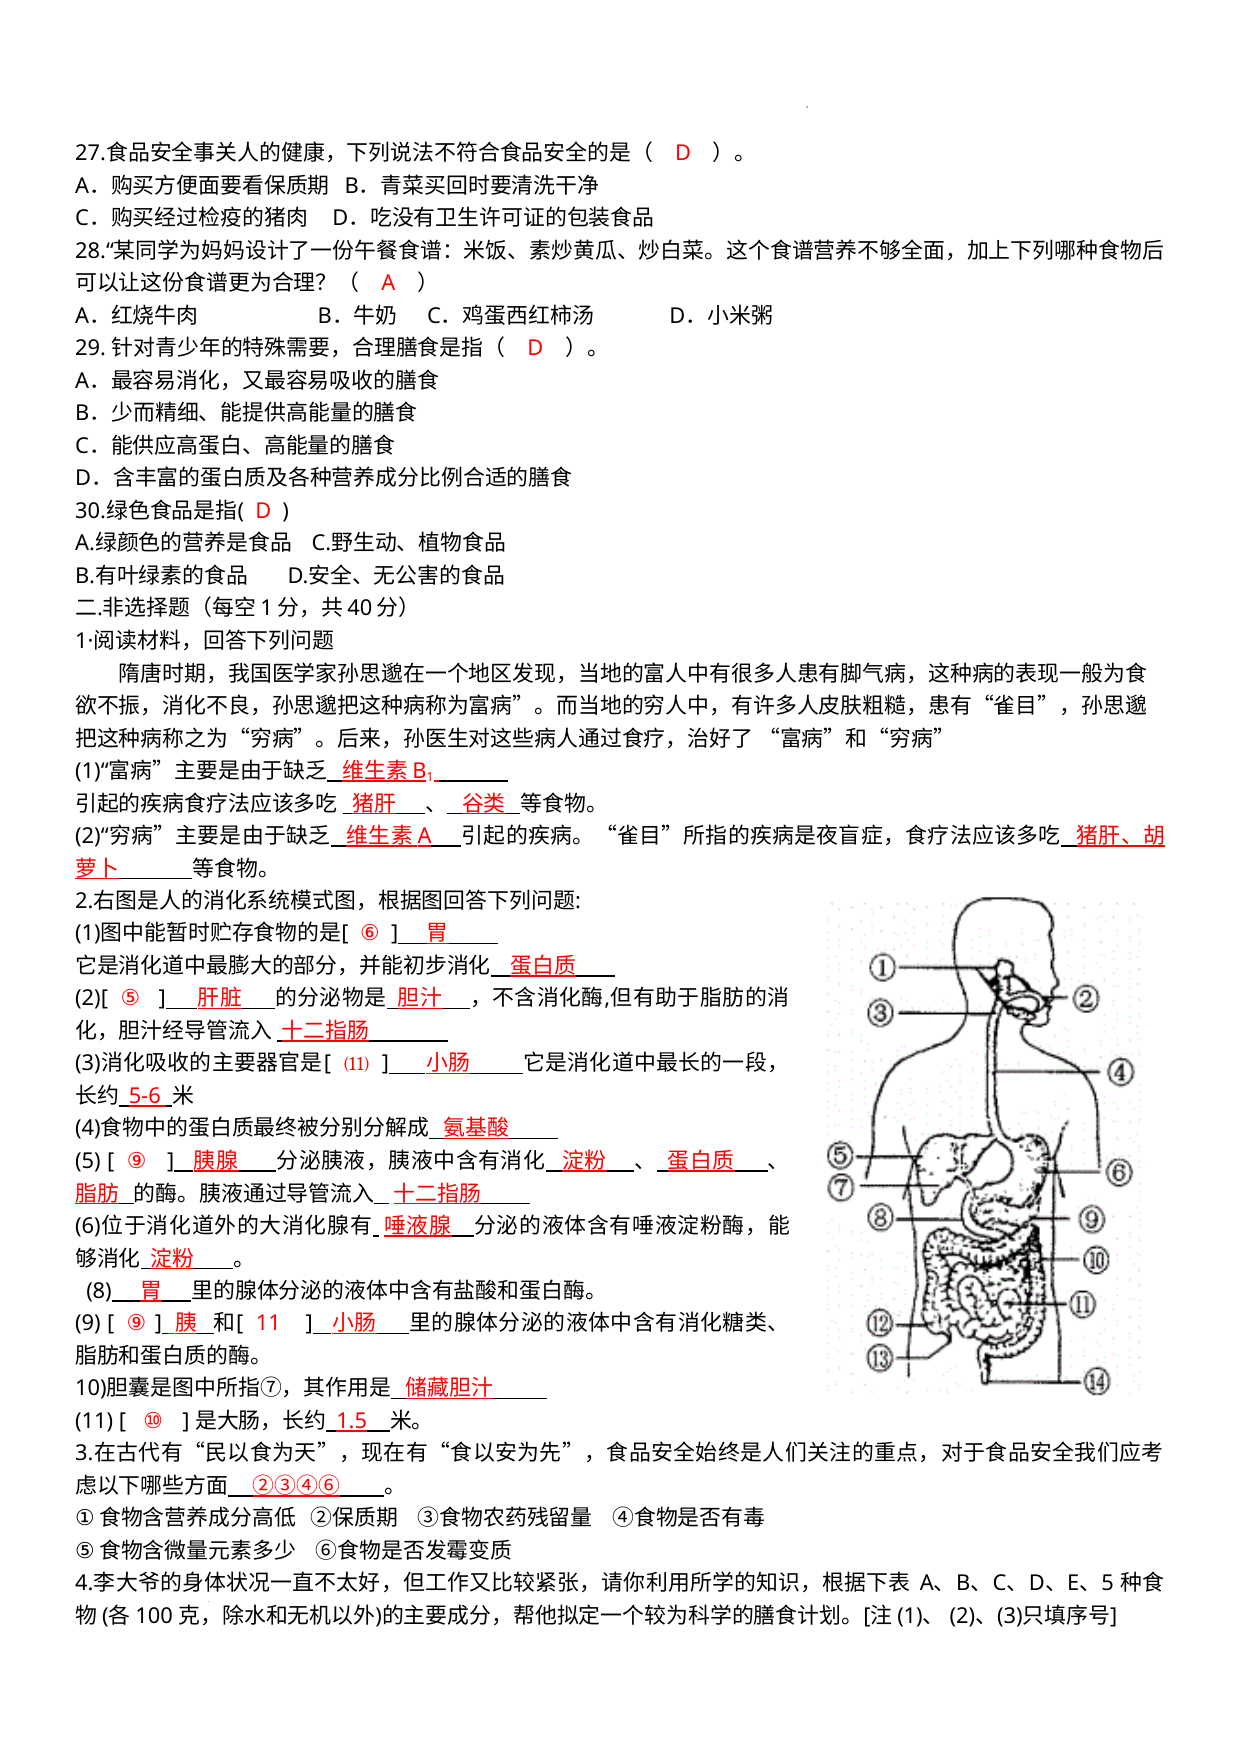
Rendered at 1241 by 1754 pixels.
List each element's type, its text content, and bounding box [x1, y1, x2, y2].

text 1·阅读材料，回答下列问题 [75, 623, 1165, 655]
text 2.右图是人的消化系统模式图，根据图回答下列问题: [75, 883, 808, 915]
text (1)“富病”主要是由于缺乏 维生素B1 [75, 753, 1165, 785]
text (2)[ ⑤ ] 肝脏 的分泌物是 胆汁 ，不含消化酶,但有助于脂肪的消化，胆汁经导管流入 十二指肠 [75, 980, 808, 1045]
text A．红烧牛肉 B．牛奶 C．鸡蛋西红柿汤 D．小米粥 [75, 298, 1165, 330]
text (2)“穷病”主要是由于缺乏 维生素A 引起的疾病。“雀目”所指的疾病是夜盲症，食疗法应该多吃 猪肝、胡萝卜 等食物。 [75, 818, 1165, 883]
text 28.“某同学为妈妈设计了一份午餐食谱：米饭、素炒黄瓜、炒白菜。这个食谱营养不够全面，加上下列哪种食物后可以让这份食谱更为合理？（ A ） [75, 233, 1165, 298]
text (1)图中能暂时贮存食物的是[ ⑥ ] 胃 [75, 915, 808, 948]
text D．含丰富的蛋白质及各种营养成分比例合适的膳食 [75, 460, 1165, 493]
text 30.绿色食品是指( D ) [75, 493, 1165, 525]
text 29. 针对青少年的特殊需要，合理膳食是指（ D ）。 [75, 330, 1165, 363]
text 引起的疾病食疗法应该多吃 猪肝 、 谷类 等食物。 [75, 785, 1165, 818]
text (8) 胃 里的腺体分泌的液体中含有盐酸和蛋白酶。 [86, 1273, 808, 1305]
text A.绿颜色的营养是食品 C.野生动、植物食品 [75, 525, 1165, 558]
text ①食物含营养成分高低 ②保质期 ③食物农药残留量 ④食物是否有毒 [75, 1500, 1165, 1533]
text (3)消化吸收的主要器官是[ ⑾ ] 小肠 它是消化道中最长的一段，长约 5-6 米 [75, 1045, 808, 1110]
text (11) [ ⑩ ] 是大肠，长约 1.5 米。 [75, 1403, 1165, 1435]
text ⑤食物含微量元素多少 ⑥食物是否发霉变质 [75, 1533, 1165, 1565]
text 它是消化道中最膨大的部分，并能初步消化 蛋白质 [75, 948, 808, 980]
text A．购买方便面要看保质期 B．青菜买回时要清洗干净 [75, 168, 1165, 200]
text (6)位于消化道外的大消化腺有 唾液腺 分泌的液体含有唾液淀粉酶，能够消化 淀粉 。 [75, 1208, 808, 1273]
text C．能供应高蛋白、高能量的膳食 [75, 428, 1165, 460]
text B．少而精细、能提供高能量的膳食 [75, 395, 1165, 428]
text 二.非选择题（每空1分，共40分） [75, 590, 1165, 623]
text C．购买经过检疫的猪肉 D．吃没有卫生许可证的包装食品 [75, 200, 1165, 233]
text 10)胆囊是图中所指⑦，其作用是 储藏胆汁 [75, 1370, 808, 1403]
text (5) [ ⑨ ] 胰腺 分泌胰液，胰液中含有消化 淀粉 、 蛋白质 、 脂肪 的酶。胰液通过导管流入 十二指肠 [75, 1143, 808, 1208]
text 隋唐时期，我国医学家孙思邈在一个地区发现，当地的富人中有很多人患有脚气病，这种病的表现一般为食欲不振，消化不良，孙思邈把这种病称为富病”。而当地的穷人中，有许多人皮肤粗糙，患有“雀目”，孙思邈把这种病称之为“穷病”。后来，孙医生对这些病人通过食疗，治好了 “富病”和“穷病” [75, 655, 1165, 753]
text 3.在古代有“民以食为天”，现在有“食以安为先”，食品安全始终是人们关注的重点，对于食品安全我们应考虑以下哪些方面 ②③④⑥ 。 [75, 1435, 1165, 1500]
text 27.食品安全事关人的健康，下列说法不符合食品安全的是（ D ）。 [75, 135, 1165, 168]
text (9) [ ⑨ ] 胰 和[ 11 ] 小肠 里的腺体分泌的液体中含有消化糖类、脂肪和蛋白质的酶。 [75, 1305, 808, 1370]
text 4.李大爷的身体状况一直不太好，但工作又比较紧张，请你利用所学的知识，根据下表 A、B、C、D、E、5 种食物 (各 100 克，除水和无机以外)的主要成分，帮他拟定一个较为科学的膳食计划。[注 (1)、 (2)、(3)只填序号] [75, 1565, 1165, 1630]
text A．最容易消化，又最容易吸收的膳食 [75, 363, 1165, 395]
text (4)食物中的蛋白质最终被分别分解成 氨基酸 [75, 1110, 808, 1143]
text B.有叶绿素的食品 D.安全、无公害的食品 [75, 558, 1165, 590]
picture [808, 878, 1166, 1414]
